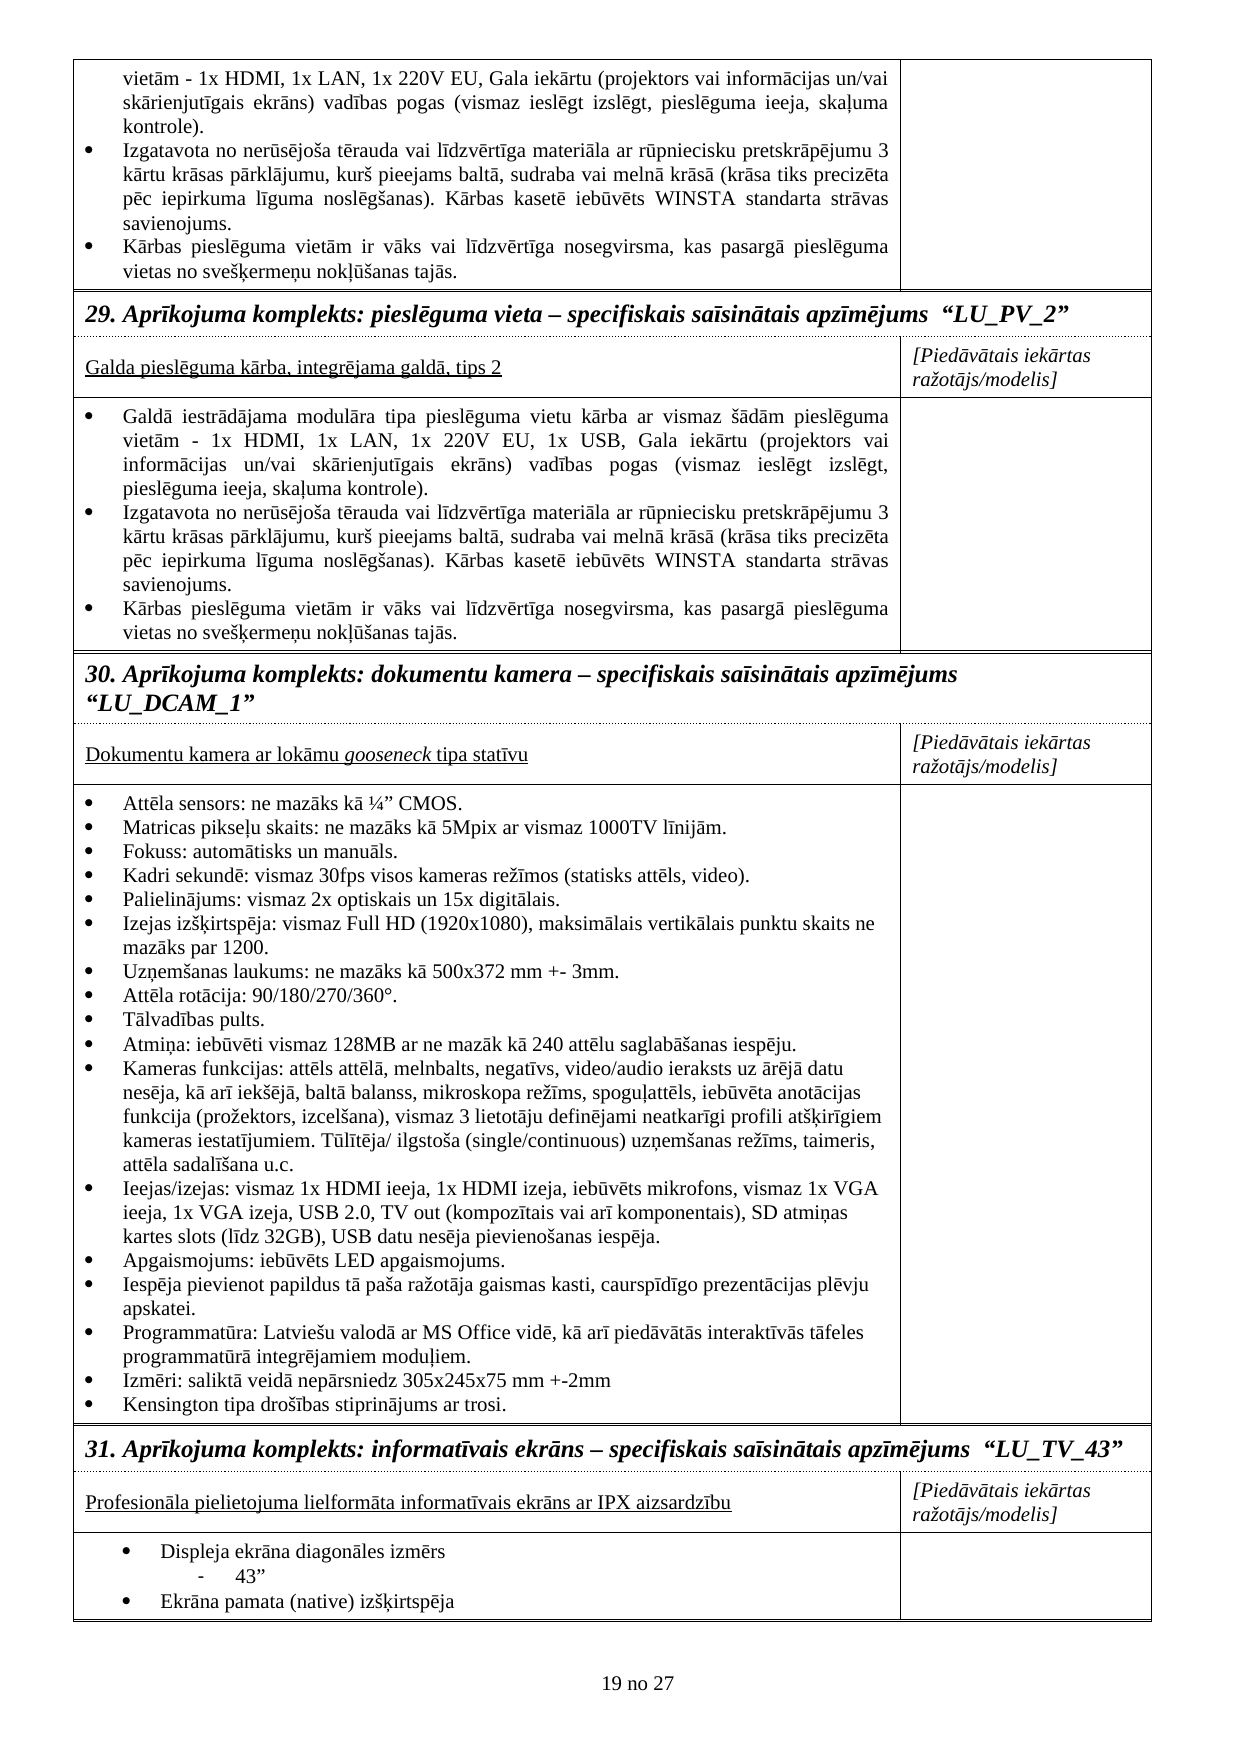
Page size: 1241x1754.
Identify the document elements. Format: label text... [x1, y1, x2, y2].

table_cell [901, 785, 1151, 1422]
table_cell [74, 1533, 900, 1618]
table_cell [74, 60, 900, 288]
table_cell Profesionāla pielietojuma lielformāta informatīvais ekrāns ar IPX aizsardzību [74, 1471, 900, 1532]
table_cell Dokumentu kamera ar lokāmu gooseneck tipa statīvu [74, 723, 900, 784]
table_cell [901, 398, 1151, 650]
table_cell [Piedāvātais iekārtas ražotājs/modelis] [901, 723, 1151, 784]
table_cell [Piedāvātais iekārtas ražotājs/modelis] [901, 1471, 1151, 1532]
table_cell [901, 60, 1151, 288]
table_cell 29. Aprīkojuma komplekts: pieslēguma vieta – specifiskais saīsinātais apzīmējums “LU_PV_2” [74, 292, 1151, 336]
table_cell [901, 1533, 1151, 1618]
table_cell Attēla sensors: ne mazāks kā ¼” CMOS. Matricas pikseļu skaits: ne mazāks kā 5Mpix ar vismaz 1000TV līnijām. Fokuss: automātisks un manuāls. Kadri sekundē: vismaz 30fps visos kameras režīmos (statisks attēls, video). Palielinājums: vismaz 2x optiskais un 15x digitālais. Izejas izšķirtspēja: vismaz Full HD (1920x1080), maksimālais vertikālais punktu skaits ne mazāks par 1200. Uzņemšanas laukums: ne mazāks kā 500x372 mm +- 3mm. Attēla rotācija: 90/180/270/360°. Tālvadības pults. Atmiņa: iebūvēti vismaz 128MB ar ne mazāk kā 240 attēlu saglabāšanas iespēju. Kameras funkcijas: attēls attēlā, melnbalts, negatīvs, video/audio ieraksts uz ārējā datu nesēja, kā arī iekšējā, baltā balanss, mikroskopa režīms, spoguļattēls, iebūvēta anotācijas funkcija (prožektors, izcelšana), vismaz 3 lietotāju definējami neatkarīgi profili atšķirīgiem kameras iestatījumiem. Tūlītēja/ ilgstoša (single/continuous) uzņemšanas režīms, taimeris, attēla sadalīšana u.c. Ieejas/izejas: vismaz 1x HDMI ieeja, 1x HDMI izeja, iebūvēts mikrofons, vismaz 1x VGA ieeja, 1x VGA izeja, USB 2.0, TV out (kompozītais vai arī komponentais), SD atmiņas kartes slots (līdz 32GB), USB datu nesēja pievienošanas iespēja. Apgaismojums: iebūvēts LED apgaismojums. Iespēja pievienot papildus tā paša ražotāja gaismas kasti, caurspīdīgo prezentācijas plēvju apskatei. Programmatūra: Latviešu valodā ar MS Office vidē, kā arī piedāvātās interaktīvās tāfeles programmatūrā integrējamiem moduļiem. Izmēri: saliktā veidā nepārsniedz 305x245x75 mm +-2mm Kensington tipa drošības stiprinājums ar trosi. [74, 785, 900, 1422]
table_cell Galdā iestrādājama modulāra tipa pieslēguma vietu kārba ar vismaz šādām pieslēguma vietām - 1x HDMI, 1x LAN, 1x 220V EU, 1x USB, Gala iekārtu (projektors vai informācijas un/vai skārienjutīgais ekrāns) vadības pogas (vismaz ieslēgt izslēgt, pieslēguma ieeja, skaļuma kontrole). Izgatavota no nerūsējoša tērauda vai līdzvērtīga materiāla ar rūpniecisku pretskrāpējumu 3 kārtu krāsas pārklājumu, kurš pieejams baltā, sudraba vai melnā krāsā (krāsa tiks precizēta pēc iepirkuma līguma noslēgšanas). Kārbas kasetē iebūvēts WINSTA standarta strāvas savienojums. Kārbas pieslēguma vietām ir vāks vai līdzvērtīga nosegvirsma, kas pasargā pieslēguma vietas no svešķermeņu nokļūšanas tajās. [74, 398, 900, 650]
table_cell 31. Aprīkojuma komplekts: informatīvais ekrāns – specifiskais saīsinātais apzīmējums “LU_TV_43” [74, 1426, 1151, 1471]
table_cell Galda pieslēguma kārba, integrējama galdā, tips 2 [74, 336, 900, 397]
table_cell [Piedāvātais iekārtas ražotājs/modelis] [901, 336, 1151, 397]
table_cell 30. Aprīkojuma komplekts: dokumentu kamera – specifiskais saīsinātais apzīmējums “LU_DCAM_1” [74, 654, 1151, 723]
